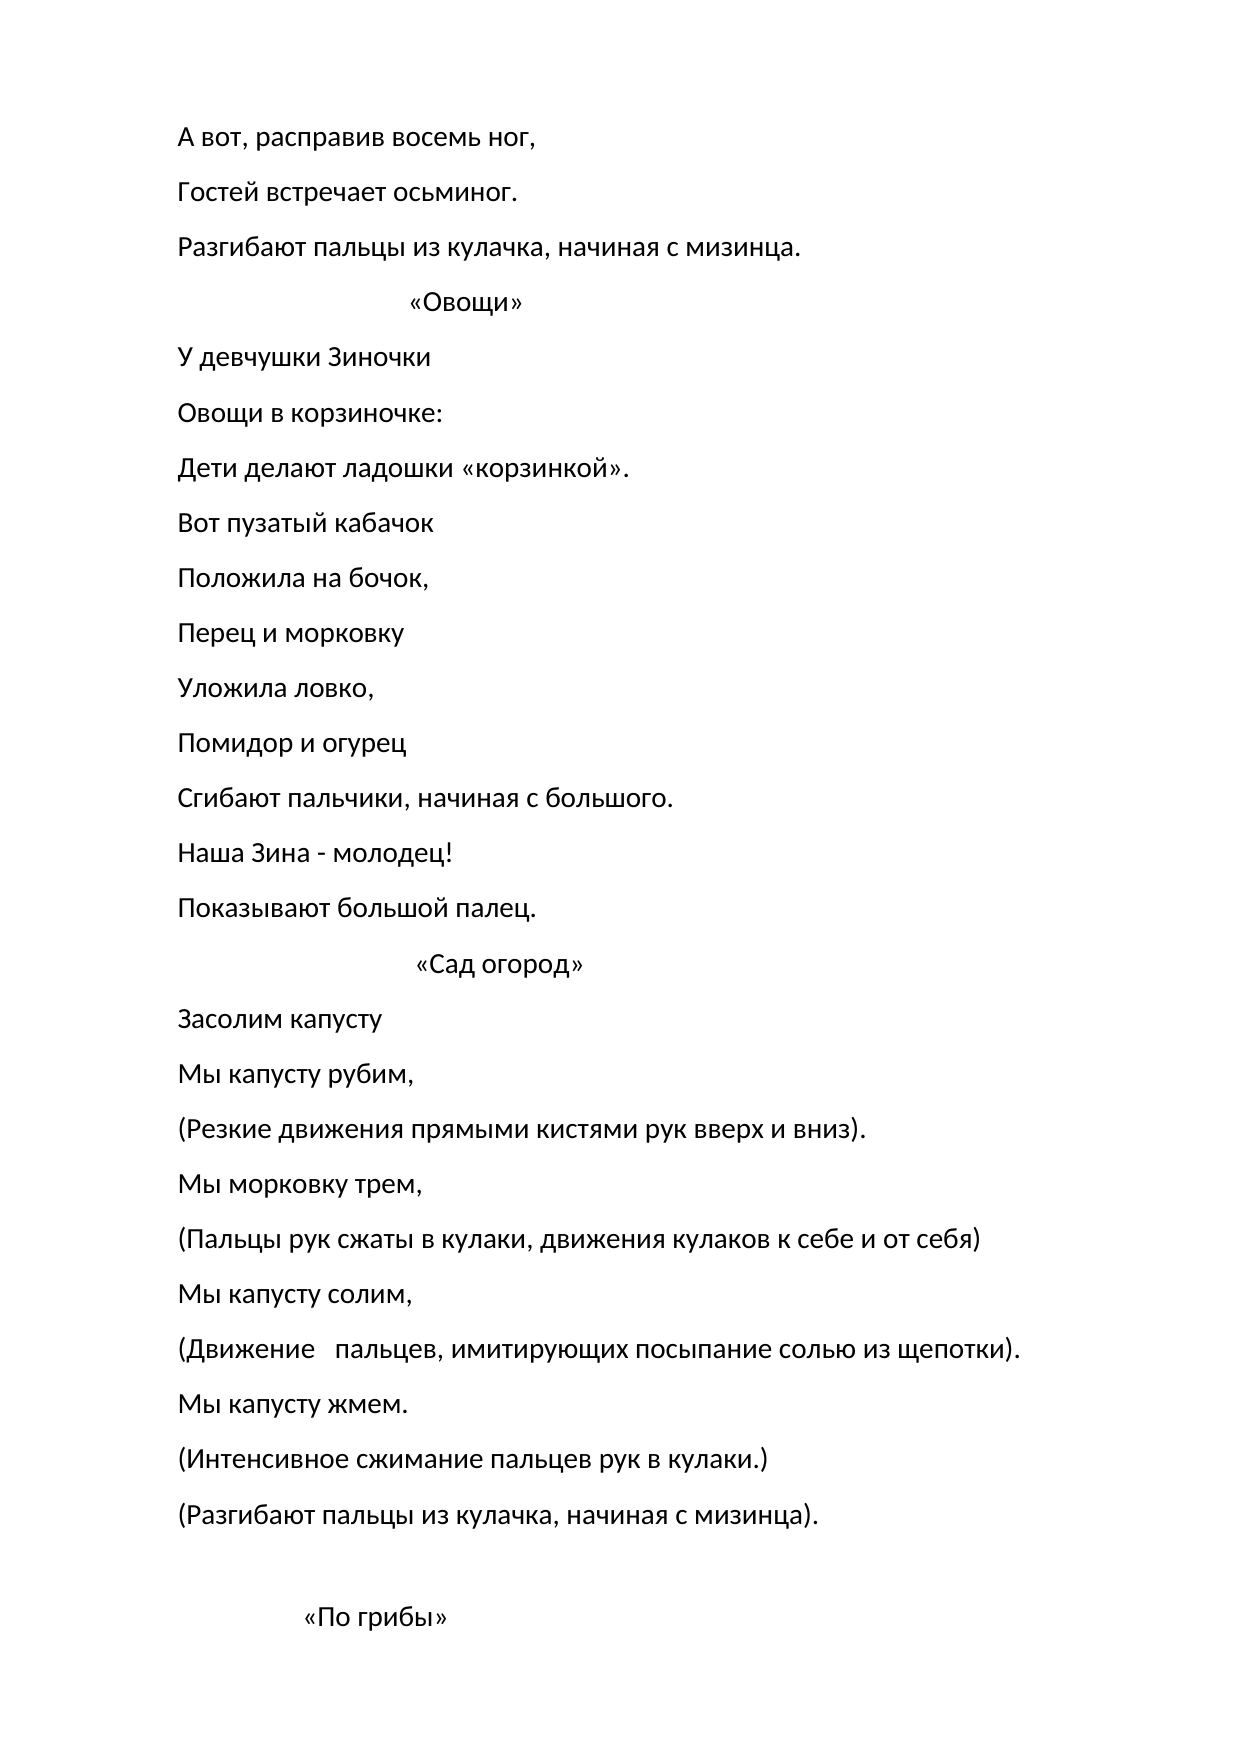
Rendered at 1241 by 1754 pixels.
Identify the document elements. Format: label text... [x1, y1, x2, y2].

text Мы капусту жмем. [177, 1386, 1152, 1421]
text Мы капусту рубим, [177, 1055, 1152, 1091]
text (Пальцы рук сжаты в кулаки, движения кулаков к себе и от себя) [177, 1220, 1152, 1256]
text «Сад огород» [177, 945, 1152, 980]
text Наша Зина - молодец! [177, 834, 1152, 870]
text «По грибы» [177, 1598, 1152, 1633]
text Вот пузатый кабачок [177, 504, 1152, 539]
text Овощи в корзиночке: [177, 394, 1152, 429]
text Разгибают пальцы из кулачка, начиная с мизинца. [177, 228, 1152, 264]
text Гостей встречает осьминог. [177, 173, 1152, 209]
text Помидор и огурец [177, 724, 1152, 760]
text А вот, расправив восемь ног, [177, 118, 1152, 154]
text Мы капусту солим, [177, 1275, 1152, 1311]
text Засолим капусту [177, 1000, 1152, 1035]
text (Разгибают пальцы из кулачка, начиная с мизинца). [177, 1496, 1152, 1531]
text «Овощи» [177, 283, 1152, 319]
text Положила на бочок, [177, 559, 1152, 594]
text У девчушки Зиночки [177, 338, 1152, 374]
text Дети делают ладошки «корзинкой». [177, 449, 1152, 484]
text Мы морковку трем, [177, 1165, 1152, 1201]
text (Резкие движения прямыми кистями рук вверх и вниз). [177, 1110, 1152, 1146]
text (Интенсивное сжимание пальцев рук в кулаки.) [177, 1441, 1152, 1476]
text Уложила ловко, [177, 669, 1152, 705]
text Сгибают пальчики, начиная с большого. [177, 779, 1152, 815]
text Показывают большой палец. [177, 889, 1152, 925]
text Перец и морковку [177, 614, 1152, 650]
text (Движение пальцев, имитирующих посыпание солью из щепотки). [177, 1330, 1152, 1366]
